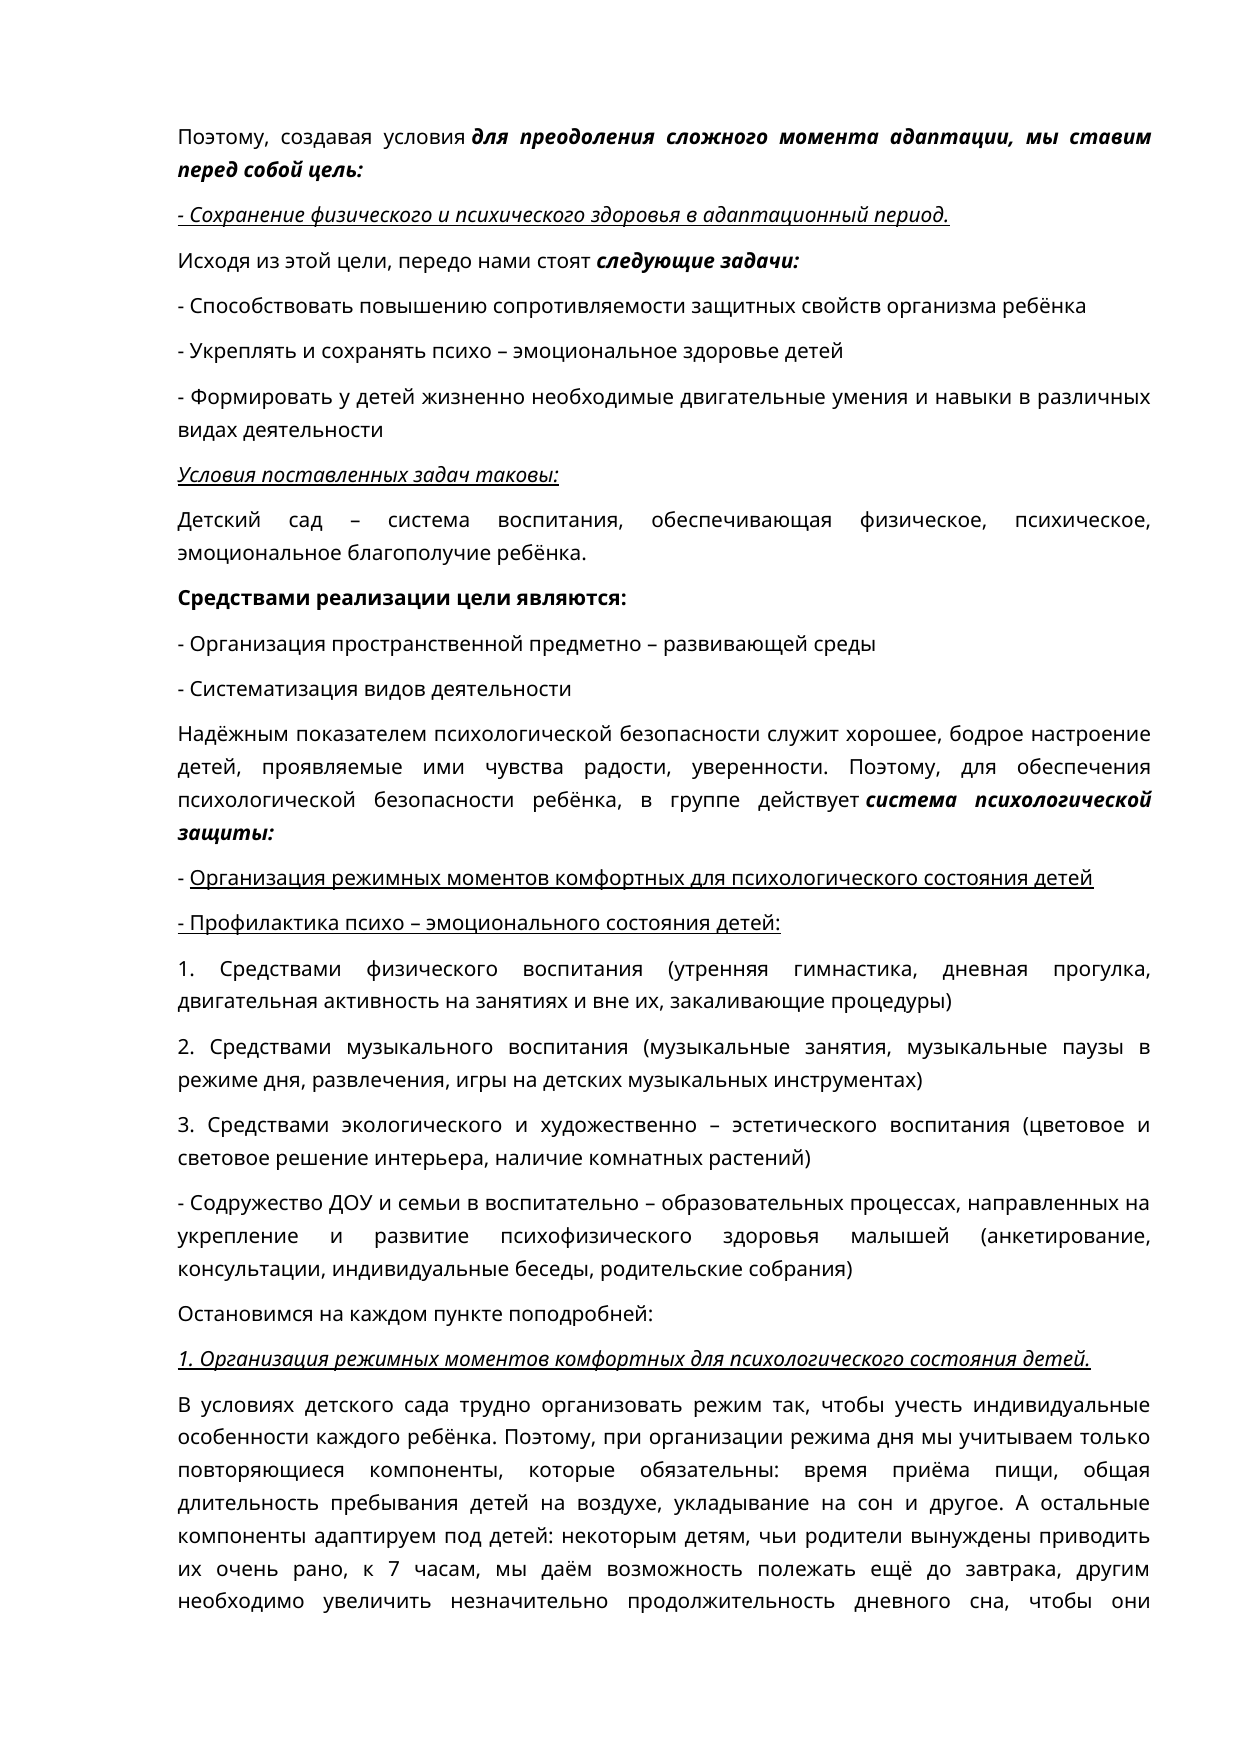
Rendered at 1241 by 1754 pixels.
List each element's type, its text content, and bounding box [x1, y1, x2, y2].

text 1. Средствами физического воспитания (утренняя гимнастика, дневная прогулка, двигательная активность на занятиях и вне их, закаливающие процедуры) [177, 949, 1152, 1015]
text - Систематизация видов деятельности [177, 670, 1152, 702]
text - Содружество ДОУ и семьи в воспитательно – образовательных процессах, направленных на укрепление и развитие психофизического здоровья малышей (анкетирование, консультации, индивидуальные беседы, родительские собрания) [177, 1184, 1152, 1282]
text - Организация пространственной предметно – развивающей среды [177, 624, 1152, 657]
text 3. Средствами экологического и художественно – эстетического воспитания (цветовое и световое решение интерьера, наличие комнатных растений) [177, 1106, 1152, 1171]
text Условия поставленных задач таковы: [177, 456, 1152, 488]
text Остановимся на каждом пункте поподробней: [177, 1295, 1152, 1327]
text - Укреплять и сохранять психо – эмоциональное здоровье детей [177, 332, 1152, 365]
text 1. Организация режимных моментов комфортных для психологического состояния детей. [177, 1340, 1152, 1373]
text - Профилактика психо – эмоционального состояния детей: [177, 904, 1152, 937]
text 2. Средствами музыкального воспитания (музыкальные занятия, музыкальные паузы в режиме дня, развлечения, игры на детских музыкальных инструментах) [177, 1027, 1152, 1093]
text Средствами реализации цели являются: [177, 579, 1152, 612]
text Исходя из этой цели, передо нами стоят следующие задачи: [177, 242, 1152, 274]
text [177, 1385, 1152, 1615]
text Детский сад – система воспитания, обеспечивающая физическое, психическое, эмоциональное благополучие ребёнка. [177, 501, 1152, 567]
text Поэтому, создавая условия для преодоления сложного момента адаптации, мы ставим перед собой цель: [177, 118, 1152, 184]
text Надёжным показателем психологической безопасности служит хорошее, бодрое настроение детей, проявляемые ими чувства радости, уверенности. Поэтому, для обеспечения психологической безопасности ребёнка, в группе действует система психологической защиты: [177, 715, 1152, 846]
text - Организация режимных моментов комфортных для психологического состояния детей [177, 859, 1152, 892]
text - Сохранение физического и психического здоровья в адаптационный период. [177, 196, 1152, 229]
text - Способствовать повышению сопротивляемости защитных свойств организма ребёнка [177, 287, 1152, 320]
text - Формировать у детей жизненно необходимые двигательные умения и навыки в различных видах деятельности [177, 377, 1152, 443]
